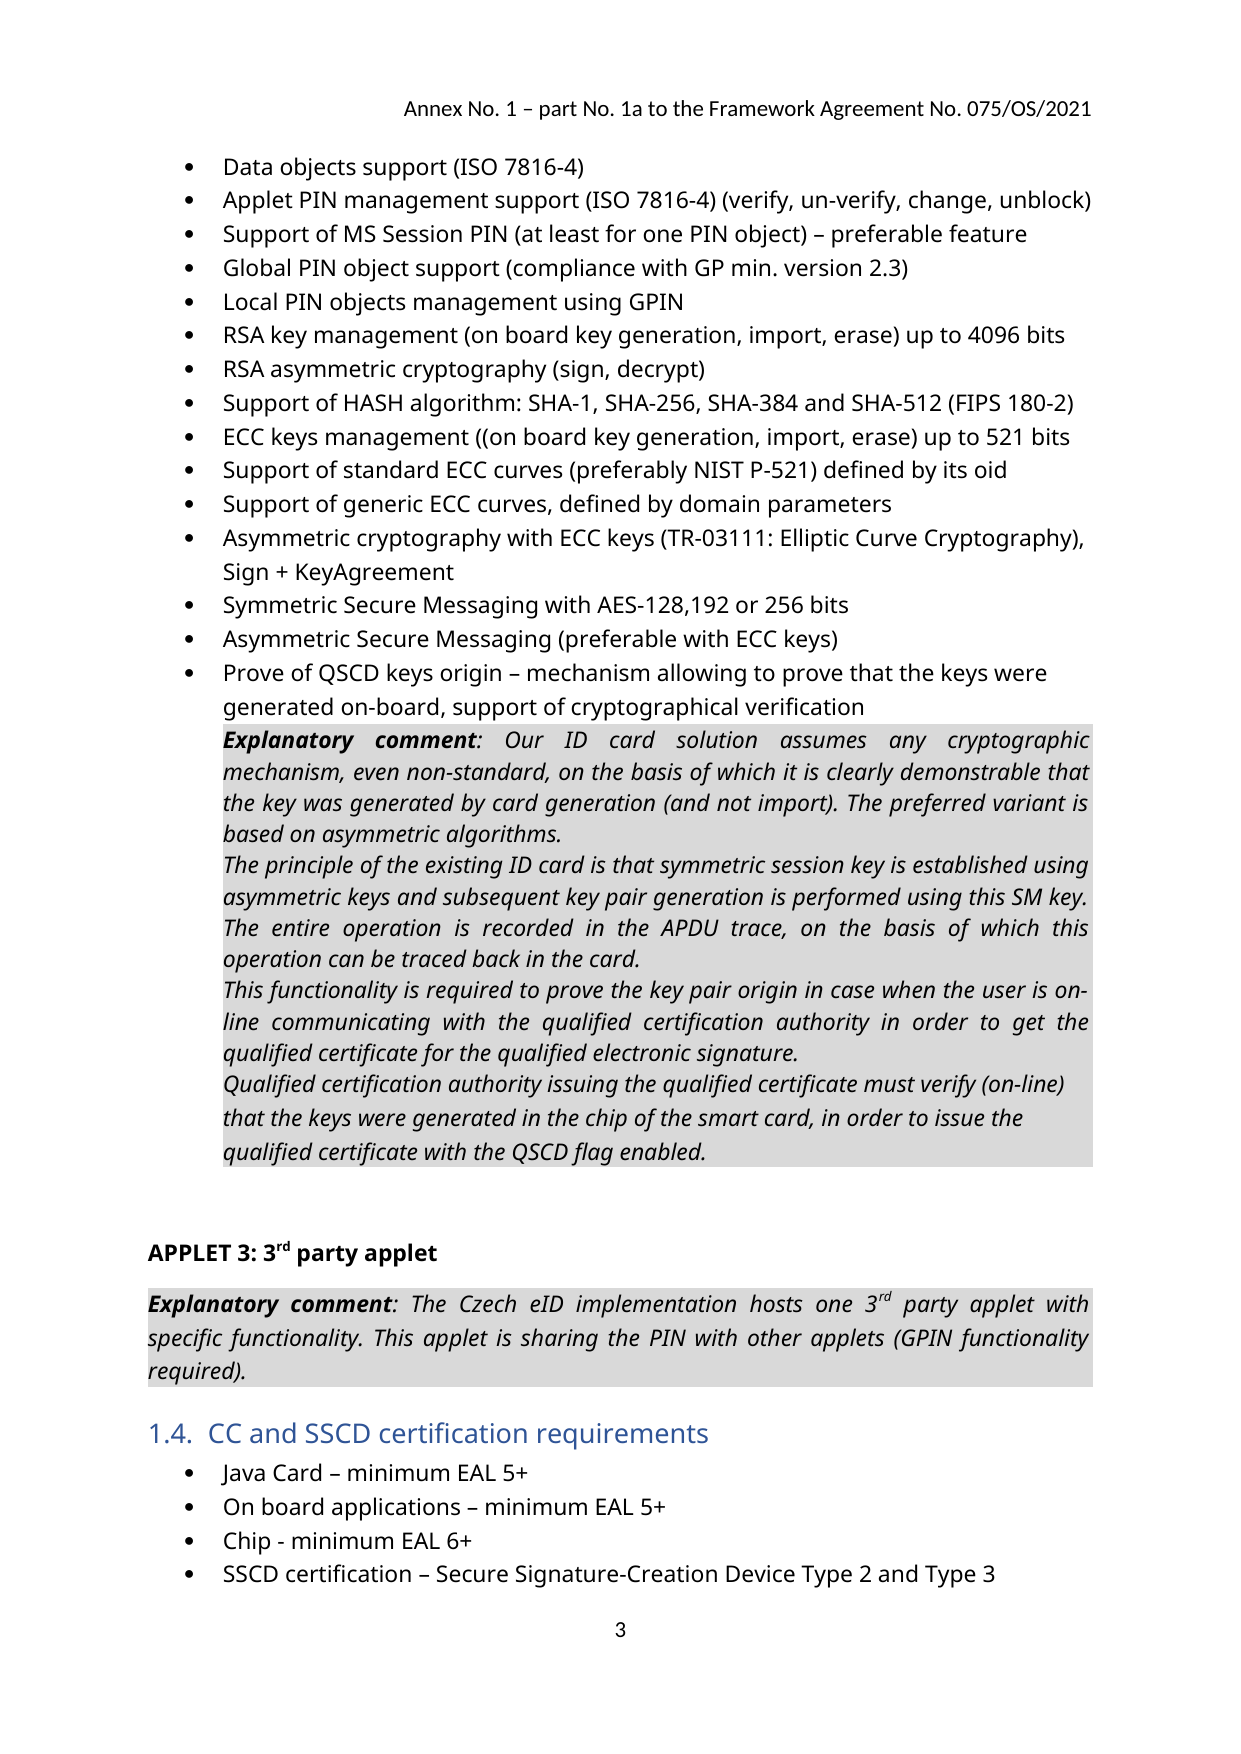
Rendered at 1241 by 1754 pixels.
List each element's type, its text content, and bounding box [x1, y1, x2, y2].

list This functionality is required to prove the key pair origin in case when the user is on-line communicating with the qualified certification authority in order to get the qualified certificate for the qualified electronic signature. [223, 974, 1093, 1068]
subtitle CC and SSCD certification requirements [148, 1414, 1093, 1451]
text APPLET 3: 3rd party applet [148, 1237, 1093, 1269]
list On board applications – minimum EAL 5+ [185, 1491, 1093, 1522]
list Asymmetric cryptography with ECC keys (TR-03111: Elliptic Curve Cryptography), Sign + KeyAgreement [185, 522, 1093, 587]
list Local PIN objects management using GPIN [185, 286, 1093, 317]
list RSA key management (on board key generation, import, erase) up to 4096 bits [185, 319, 1093, 351]
list Qualified certification authority issuing the qualified certificate must verify (on-line) that the keys were generated in the chip of the smart card, in order to issue the qualified certificate with the QSCD flag enabled. [223, 1068, 1093, 1167]
list ECC keys management ((on board key generation, import, erase) up to 521 bits [185, 421, 1093, 452]
list Support of HASH algorithm: SHA-1, SHA-256, SHA-384 and SHA-512 (FIPS 180-2) [185, 387, 1093, 418]
list Java Card – minimum EAL 5+ [185, 1457, 1093, 1488]
list Support of generic ECC curves, defined by domain parameters [185, 488, 1093, 519]
list Support of standard ECC curves (preferably NIST P-521) defined by its oid [185, 454, 1093, 486]
list Explanatory comment: Our ID card solution assumes any cryptographic mechanism, even non-standard, on the basis of which it is clearly demonstrable that the key was generated by card generation (and not import). The preferred variant is based on asymmetric algorithms. [223, 724, 1093, 849]
list Data objects support (ISO 7816-4) [185, 151, 1093, 182]
list Support of MS Session PIN (at least for one PIN object) – preferable feature [185, 218, 1093, 249]
list Asymmetric Secure Messaging (preferable with ECC keys) [185, 623, 1093, 654]
list The principle of the existing ID card is that symmetric session key is established using asymmetric keys and subsequent key pair generation is performed using this SM key. The entire operation is recorded in the APDU trace, on the basis of which this operation can be traced back in the card. [223, 849, 1093, 974]
text Explanatory comment: The Czech eID implementation hosts one 3rd party applet with specific functionality. This applet is sharing the PIN with other applets (GPIN functionality required). [148, 1288, 1093, 1387]
list RSA asymmetric cryptography (sign, decrypt) [185, 353, 1093, 384]
list Global PIN object support (compliance with GP min. version 2.3) [185, 252, 1093, 283]
list Applet PIN management support (ISO 7816-4) (verify, un-verify, change, unblock) [185, 184, 1093, 216]
list Chip - minimum EAL 6+ [185, 1525, 1093, 1556]
list SSCD certification – Secure Signature-Creation Device Type 2 and Type 3 [185, 1558, 1093, 1590]
list Symmetric Secure Messaging with AES-128,192 or 256 bits [185, 589, 1093, 621]
list Prove of QSCD keys origin – mechanism allowing to prove that the keys were generated on-board, support of cryptographical verification [185, 657, 1093, 722]
